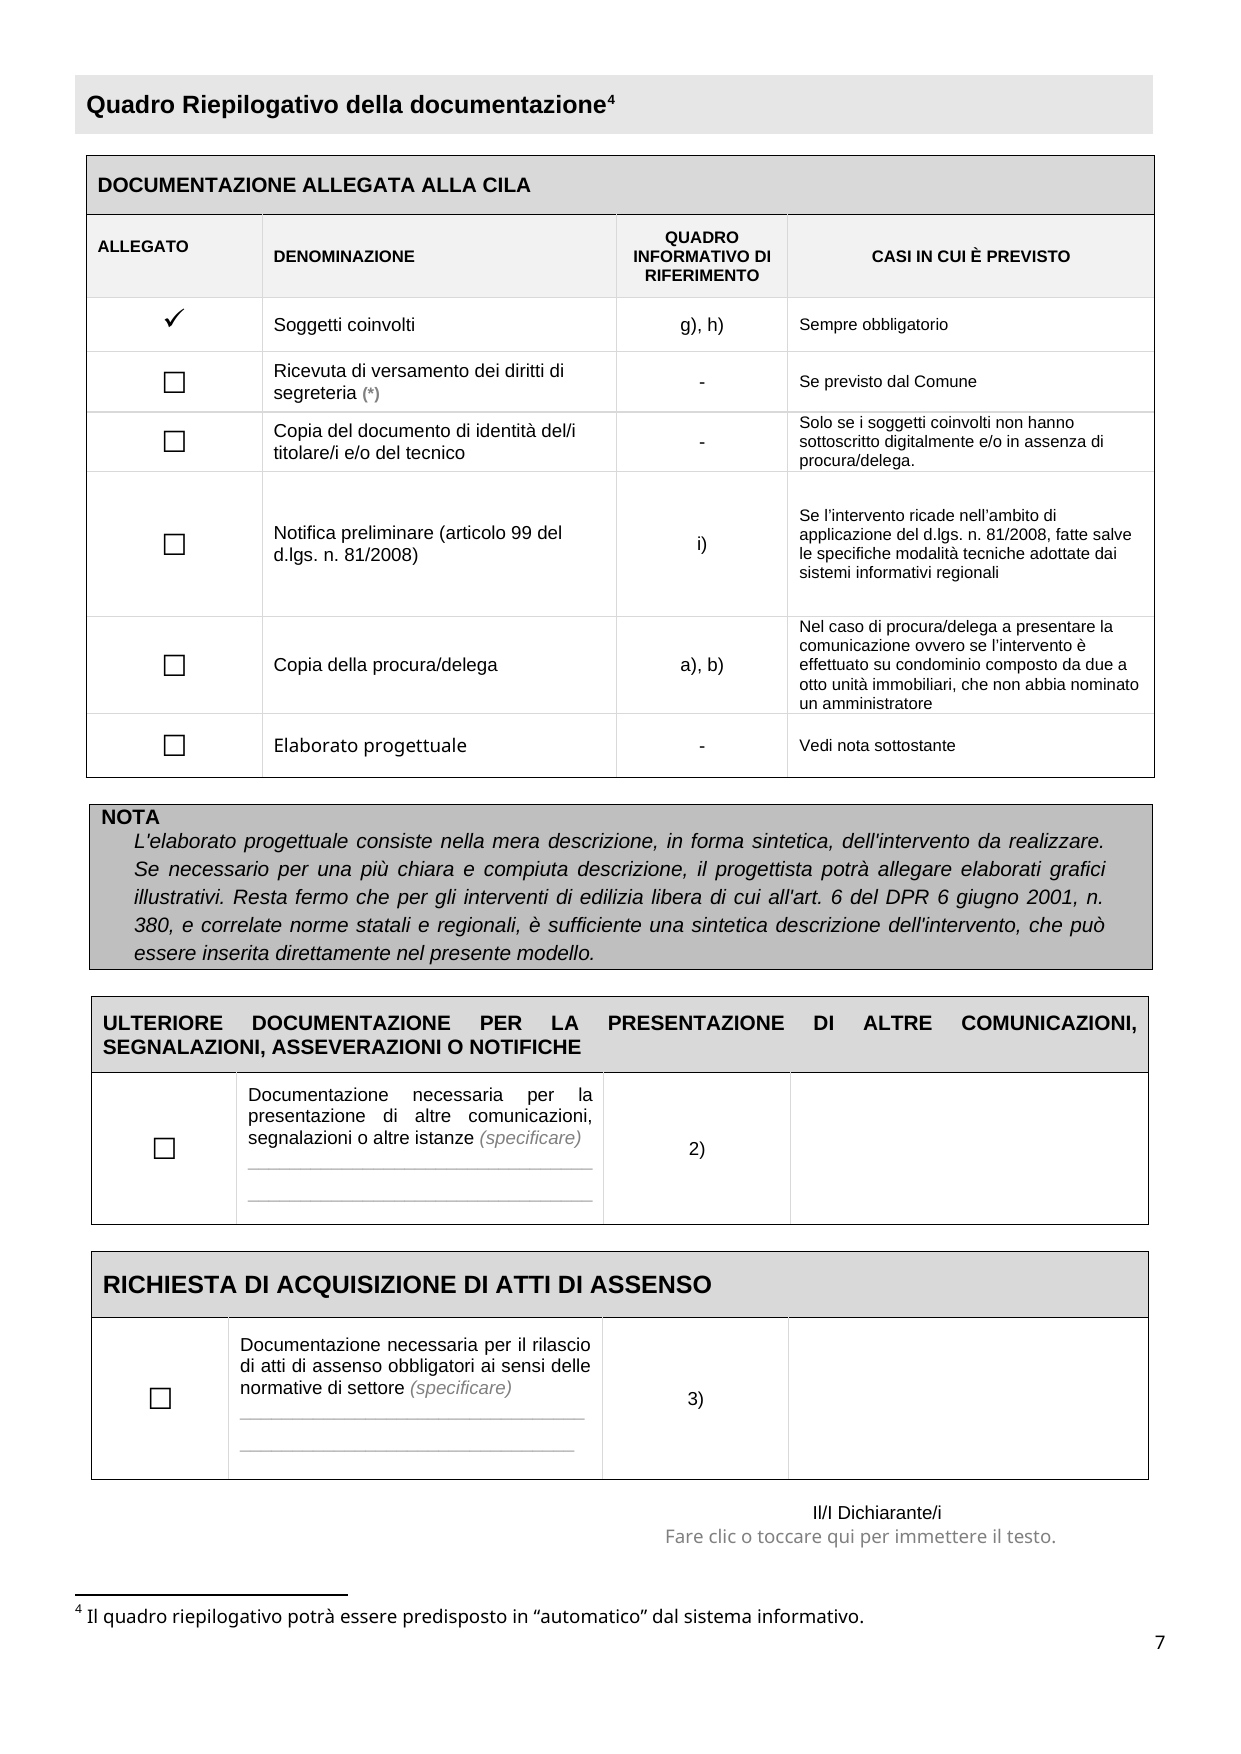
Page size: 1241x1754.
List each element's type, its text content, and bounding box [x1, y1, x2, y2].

table_header ULTERIORE DOCUMENTAZIONE PER LA PRESENTAZIONE DI ALTRE COMUNICAZIONI, SEGNALAZIONI, ASSEVERAZIONI O NOTIFICHE [92, 997, 1148, 1072]
table_cell i) [617, 472, 787, 616]
table_header DOCUMENTAZIONE ALLEGATA ALLA CILA [87, 156, 616, 214]
table_cell Soggetti coinvolti [263, 298, 616, 351]
table_cell - [617, 352, 787, 411]
table_cell Sempre obbligatorio [788, 298, 1154, 351]
table_cell Documentazione necessaria per la presentazione di altre comunicazioni, segnalazioni o altre istanze (specificare) [237, 1073, 603, 1223]
table_cell Ricevuta di versamento dei diritti di segreteria (*) [263, 352, 616, 411]
table_cell a), b) [617, 617, 787, 713]
table_cell Se l’intervento ricade nell’ambito di applicazione del d.lgs. n. 81/2008, fatte salve le specifiche modalità tecniche adottate dai sistemi informativi regionali [788, 472, 1154, 616]
table_cell Documentazione necessaria per il rilascio di atti di assenso obbligatori ai sensi delle normative di settore (specificare) [229, 1318, 602, 1479]
table_cell [87, 298, 262, 351]
table_header [617, 156, 1154, 214]
table_cell Vedi nota sottostante [788, 714, 1154, 777]
text Il/I Dichiarante/i [75, 1502, 1165, 1523]
table_cell Notifica preliminare (articolo 99 del d.lgs. n. 81/2008) [263, 472, 616, 616]
table_cell [92, 1073, 236, 1223]
table_cell Nel caso di procura/delega a presentare la comunicazione ovvero se l’intervento è effettuato su condominio composto da due a otto unità immobiliari, che non abbia nominato un amministratore [788, 617, 1154, 713]
table_cell ALLEGATO [87, 215, 262, 297]
table_cell [87, 352, 262, 411]
table_cell QUADRO INFORMATIVO DI RIFERIMENTO [617, 215, 787, 297]
table_cell - [617, 714, 787, 777]
table_cell Copia del documento di identità del/i titolare/i e/o del tecnico [263, 413, 616, 471]
table_cell [791, 1073, 1148, 1223]
table_cell Elaborato progettuale [263, 714, 616, 777]
table_header NOTA L'elaborato progettuale consiste nella mera descrizione, in forma sintetica, dell'intervento da realizzare. Se necessario per una più chiara e compiuta descrizione, il progettista potrà allegare elaborati grafici illustrativi. Resta fermo che per gli interventi di edilizia libera di cui all'art. 6 del DPR 6 giugno 2001, n. 380, e correlate norme statali e regionali, è sufficiente una sintetica descrizione dell'intervento, che può essere inserita direttamente nel presente modello. [90, 805, 1152, 969]
table_cell DENOMINAZIONE [263, 215, 616, 297]
table_cell 3) [603, 1318, 788, 1479]
table_header Quadro Riepilogativo della documentazione [75, 75, 1153, 134]
table_cell 2) [604, 1073, 790, 1223]
table_cell Solo se i soggetti coinvolti non hanno sottoscritto digitalmente e/o in assenza di procura/delega. [788, 413, 1154, 471]
table_cell [87, 472, 262, 616]
table_cell [789, 1318, 1148, 1479]
table_cell [92, 1318, 228, 1479]
table_cell g), h) [617, 298, 787, 351]
table_cell [87, 413, 262, 471]
table_cell Se previsto dal Comune [788, 352, 1154, 411]
table_cell CASI IN CUI È PREVISTO [788, 215, 1154, 297]
table_cell Copia della procura/delega [263, 617, 616, 713]
table_cell [87, 617, 262, 713]
table_cell [87, 714, 262, 777]
table_cell - [617, 413, 787, 471]
table_header RICHIESTA DI ACQUISIZIONE DI ATTI DI ASSENSO [92, 1252, 1148, 1317]
